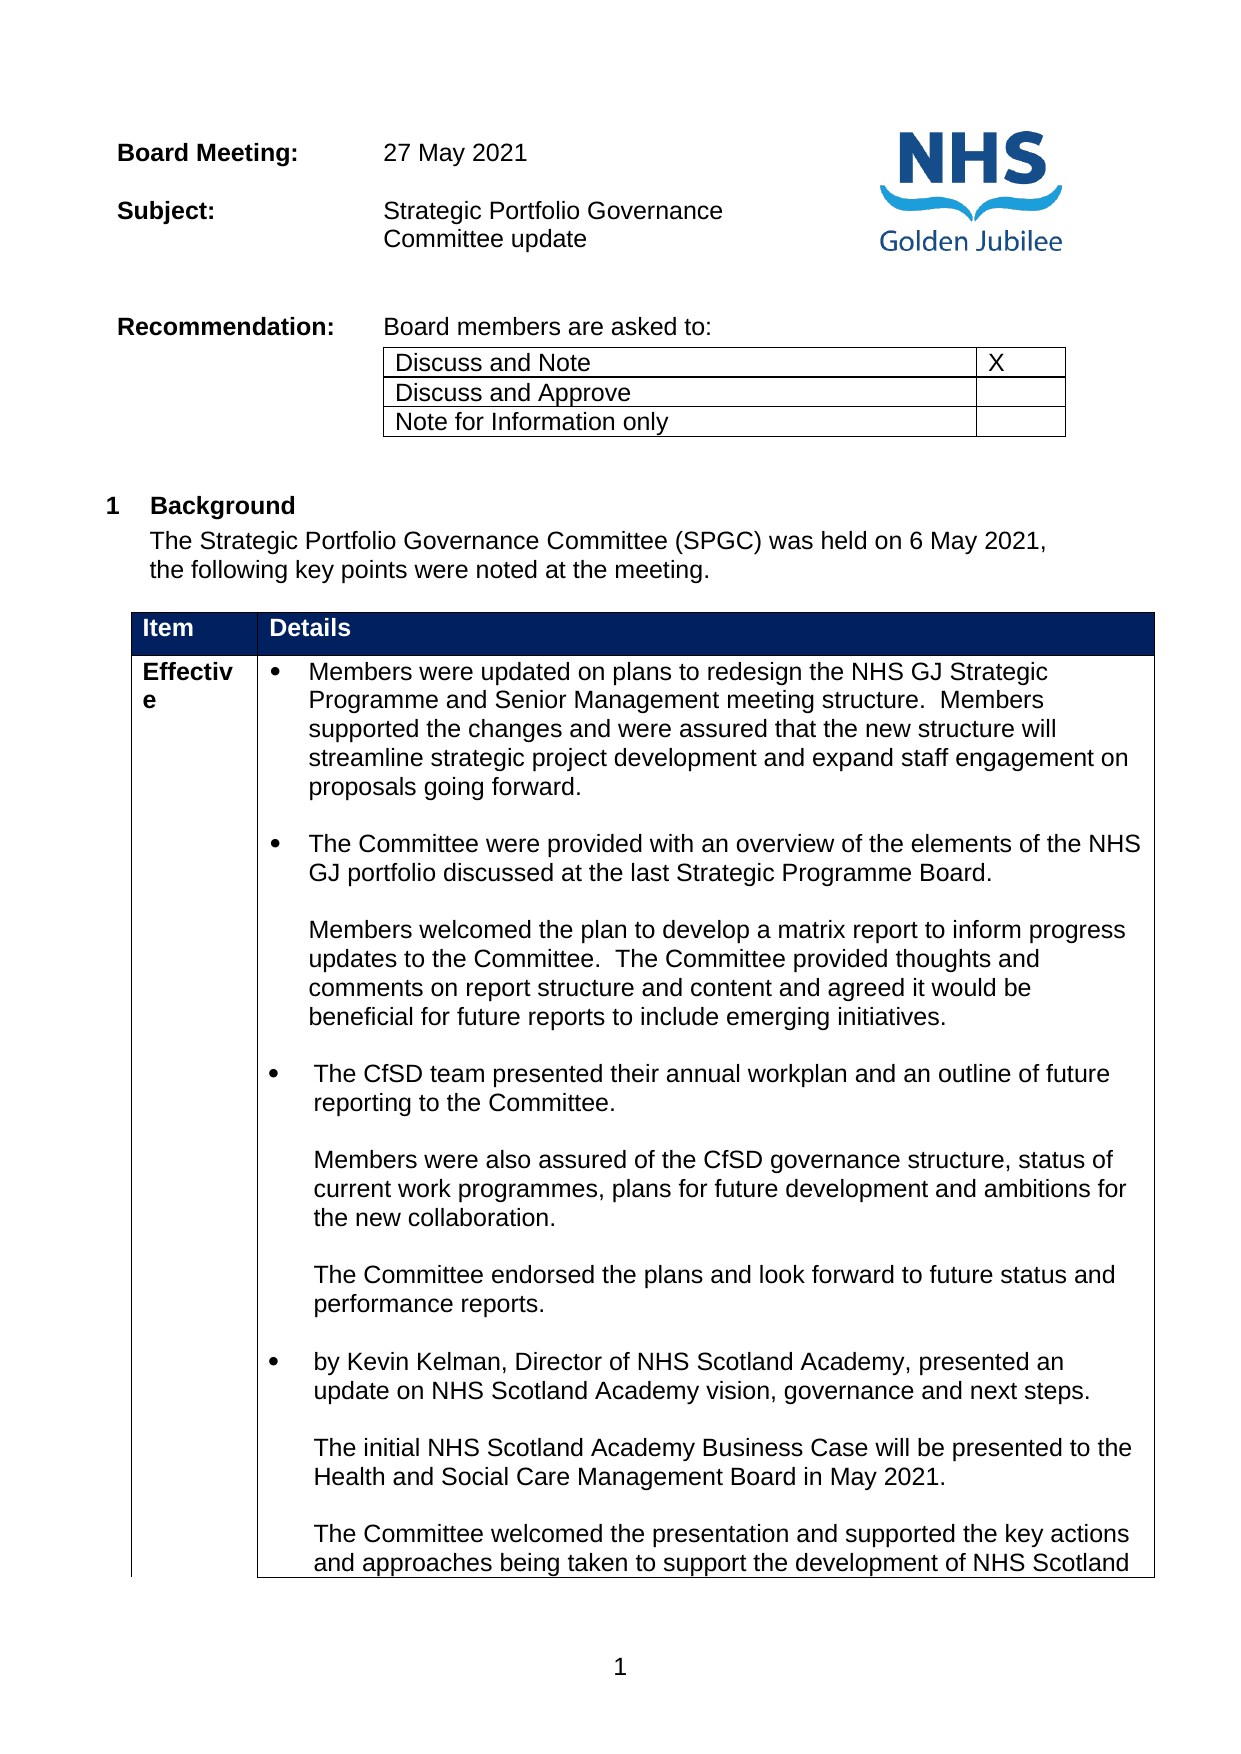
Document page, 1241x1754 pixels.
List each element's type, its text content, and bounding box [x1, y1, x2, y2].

text The Strategic Portfolio Governance Committee (SPGC) was held on 6 May 2021, the following key points were noted at the meeting. [149, 526, 1071, 583]
subtitle 1 Background [106, 491, 1071, 520]
table_cell Board members are asked to: [372, 299, 1080, 437]
table_cell Recommendation: [106, 299, 372, 437]
table_header 27 May 2021 [372, 131, 873, 189]
table_cell Subject: [106, 189, 372, 299]
table_header Item [132, 613, 257, 655]
picture [879, 131, 1063, 258]
table_cell Strategic Portfolio Governance Committee update [372, 189, 873, 299]
table_header Details [258, 613, 1154, 655]
table_cell Effective [132, 656, 257, 1577]
table_header Board Meeting: [106, 131, 372, 189]
table_header [873, 131, 1080, 299]
